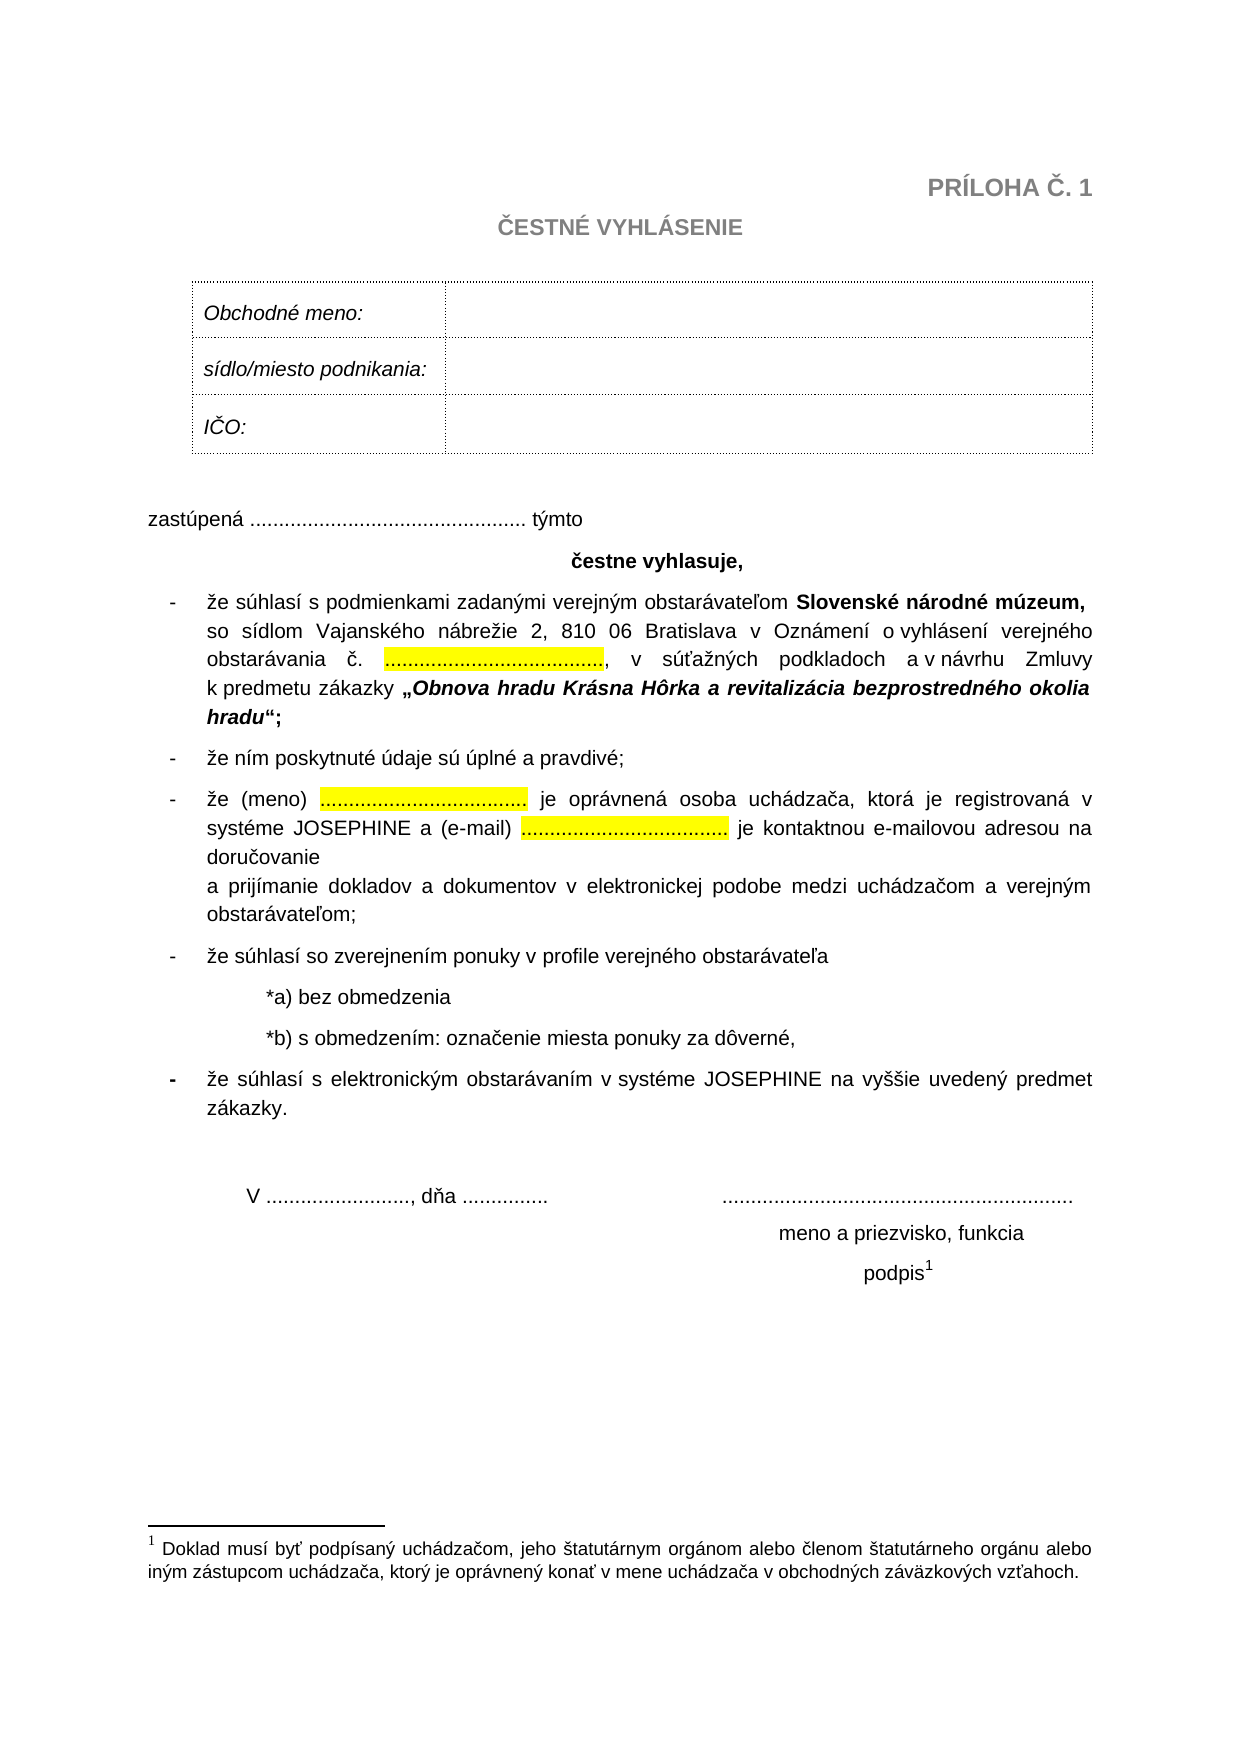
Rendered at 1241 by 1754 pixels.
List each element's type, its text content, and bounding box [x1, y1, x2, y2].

table_cell IČO: [192, 394, 446, 452]
list že súhlasí s elektronickým obstarávaním v systéme JOSEPHINE na vyššie uvedený predmet zákazky. [169, 1067, 1093, 1120]
text ČESTNÉ VYHLÁSENIE [148, 214, 1093, 240]
text Príloha č. 1 [148, 173, 1093, 201]
list že súhlasí so zverejnením ponuky v profile verejného obstarávateľa [169, 943, 1093, 967]
text *b) s obmedzením: označenie miesta ponuky za dôverné, [266, 1026, 1093, 1050]
list že súhlasí s podmienkami zadanými verejným obstarávateľom Slovenské národné múzeum, so sídlom Vajanského nábrežie 2, 810 06 Bratislava v Oznámení o vyhlásení verejného obstarávania č. ......................................, v súťažných podkladoch a v návrhu Zmluvy k predmetu zákazky „Obnova hradu Krásna Hôrka a revitalizácia bezprostredného okolia hradu“; [169, 590, 1093, 729]
table_cell [446, 394, 1092, 452]
text zastúpená ................................................ týmto [148, 507, 1100, 531]
list že (meno) .................................... je oprávnená osoba uchádzača, ktorá je registrovaná v systéme JOSEPHINE a (e-mail) .................................... je kontaktnou e-mailovou adresou na doručovanie a prijímanie dokladov a dokumentov v elektronickej podobe medzi uchádzačom a verejným obstarávateľom; [169, 787, 1093, 926]
list že ním poskytnuté údaje sú úplné a pravdivé; [169, 746, 1093, 770]
table_cell [446, 337, 1092, 394]
list *a) bez obmedzenia [266, 985, 1093, 1009]
table_cell sídlo/miesto podnikania: [192, 337, 446, 394]
table_header Obchodné meno: [192, 281, 446, 337]
table_header [446, 281, 1092, 337]
table_header ............................................................. meno a priezvisko, funkcia podpis1 [647, 1166, 1149, 1328]
table_header V ........................., dňa ............... [148, 1166, 647, 1328]
text čestne vyhlasuje, [145, 548, 1093, 572]
